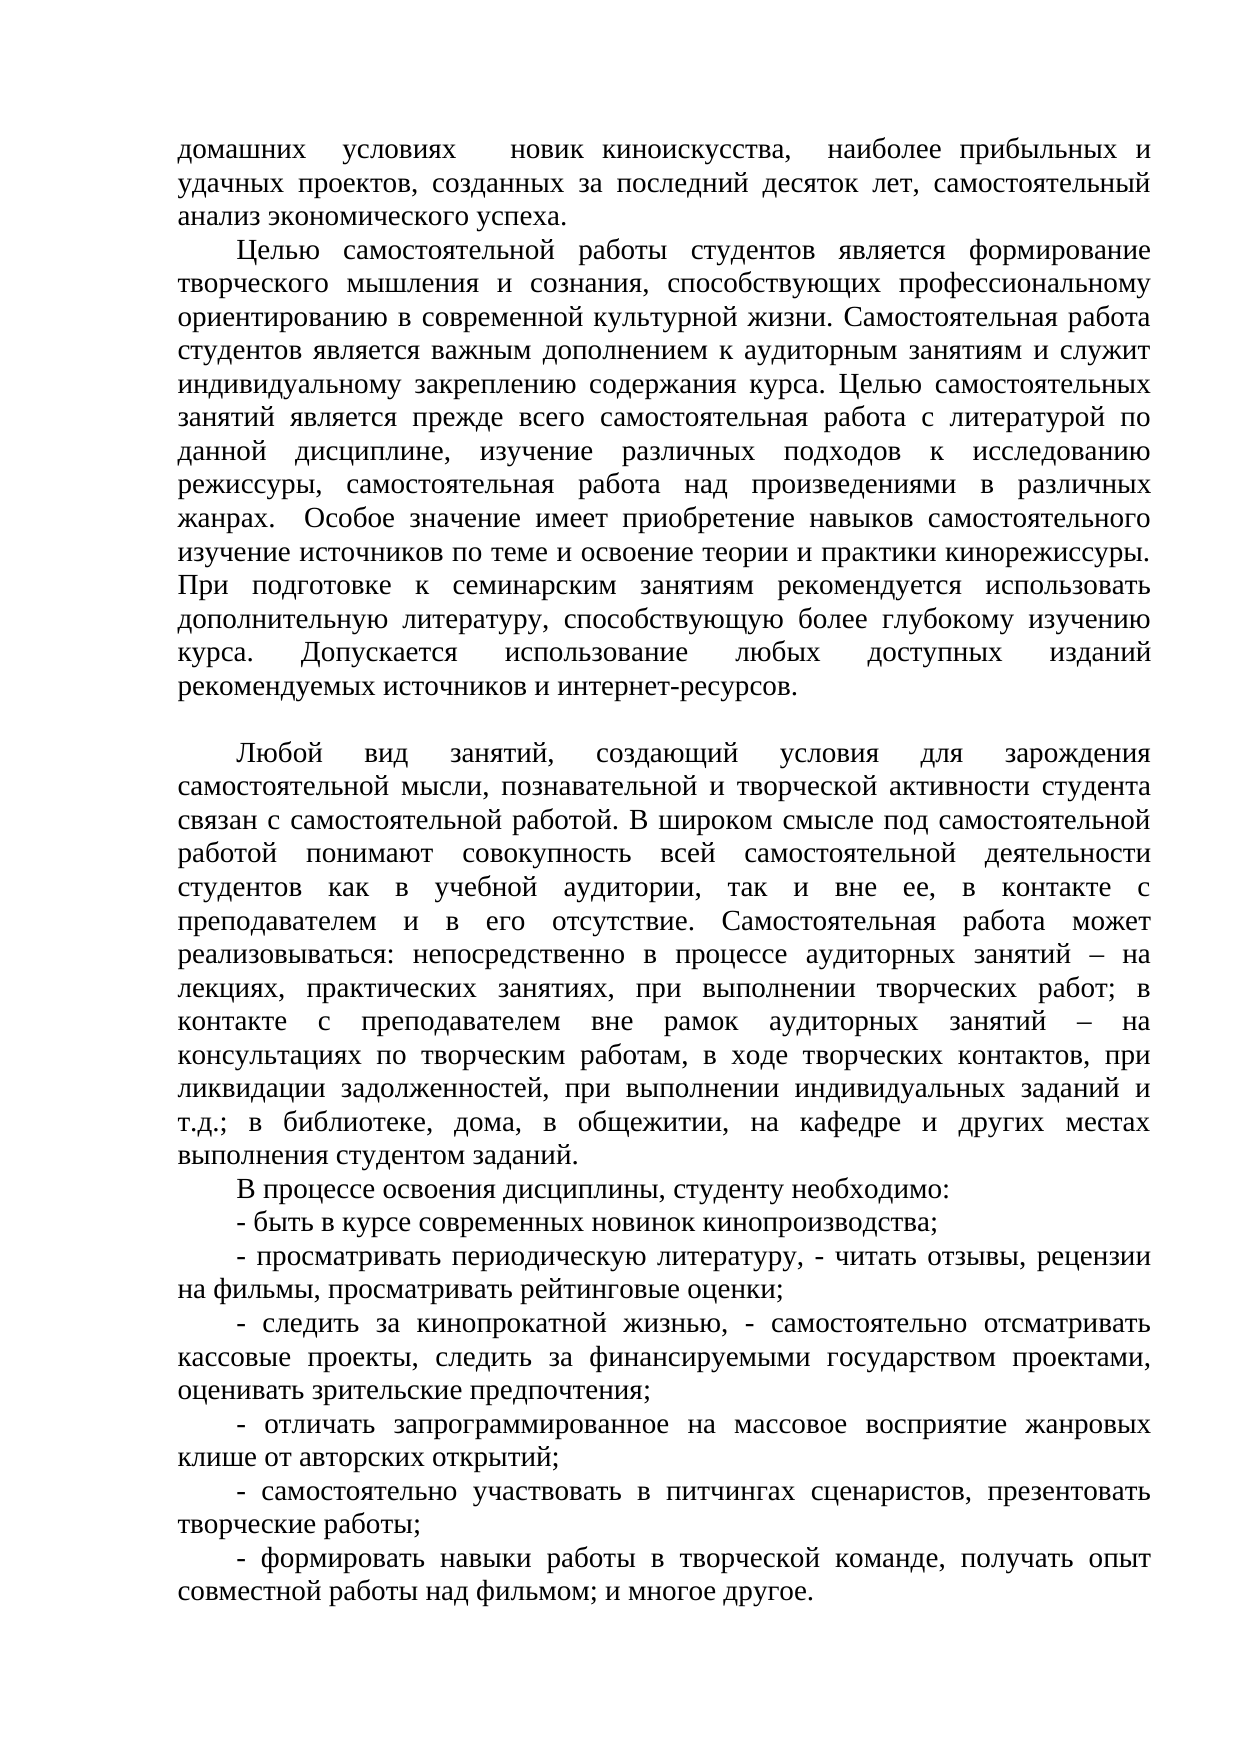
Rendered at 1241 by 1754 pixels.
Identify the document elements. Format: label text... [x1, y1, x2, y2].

text Любой вид занятий, создающий условия для зарождения самостоятельной мысли, познавательной и творческой активности студента связан с самостоятельной работой. В широком смысле под самостоятельной работой понимают совокупность всей самостоятельной деятельности студентов как в учебной аудитории, так и вне ее, в контакте с преподавателем и в его отсутствие. Самостоятельная работа может реализовываться: непосредственно в процессе аудиторных занятий – на лекциях, практических занятиях, при выполнении творческих работ; в контакте с преподавателем вне рамок аудиторных занятий – на консультациях по творческим работам, в ходе творческих контактов, при ликвидации задолженностей, при выполнении индивидуальных заданий и т.д.; в библиотеке, дома, в общежитии, на кафедре и других местах выполнения студентом заданий. [177, 735, 1152, 1171]
text Целью самостоятельной работы студентов является формирование творческого мышления и сознания, способствующих профессиональному ориентированию в современной культурной жизни. Самостоятельная работа студентов является важным дополнением к аудиторным занятиям и служит индивидуальному закреплению содержания курса. Целью самостоятельных занятий является прежде всего самостоятельная работа с литературой по данной дисциплине, изучение различных подходов к исследованию режиссуры, самостоятельная работа над произведениями в различных жанрах. Особое значение имеет приобретение навыков самостоятельного изучение источников по теме и освоение теории и практики кинорежиссуры. При подготовке к семинарским занятиям рекомендуется использовать дополнительную литературу, способствующую более глубокому изучению курса. Допускается использование любых доступных изданий рекомендуемых источников и интернет-ресурсов. [177, 232, 1152, 701]
text В процессе освоения дисциплины, студенту необходимо: [177, 1171, 1152, 1204]
text - просматривать периодическую литературу, - читать отзывы, рецензии на фильмы, просматривать рейтинговые оценки; [177, 1238, 1152, 1305]
text - следить за кинопрокатной жизнью, - самостоятельно отсматривать кассовые проекты, следить за финансируемыми государством проектами, оценивать зрительские предпочтения; [177, 1305, 1152, 1406]
text - отличать запрограммированное на массовое восприятие жанровых клише от авторских открытий; [177, 1406, 1152, 1473]
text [177, 131, 1152, 232]
text - самостоятельно участвовать в питчингах сценаристов, презентовать творческие работы; [177, 1473, 1152, 1540]
text - быть в курсе современных новинок кинопроизводства; [177, 1204, 1152, 1238]
text - формировать навыки работы в творческой команде, получать опыт совместной работы над фильмом; и многое другое. [177, 1540, 1152, 1607]
